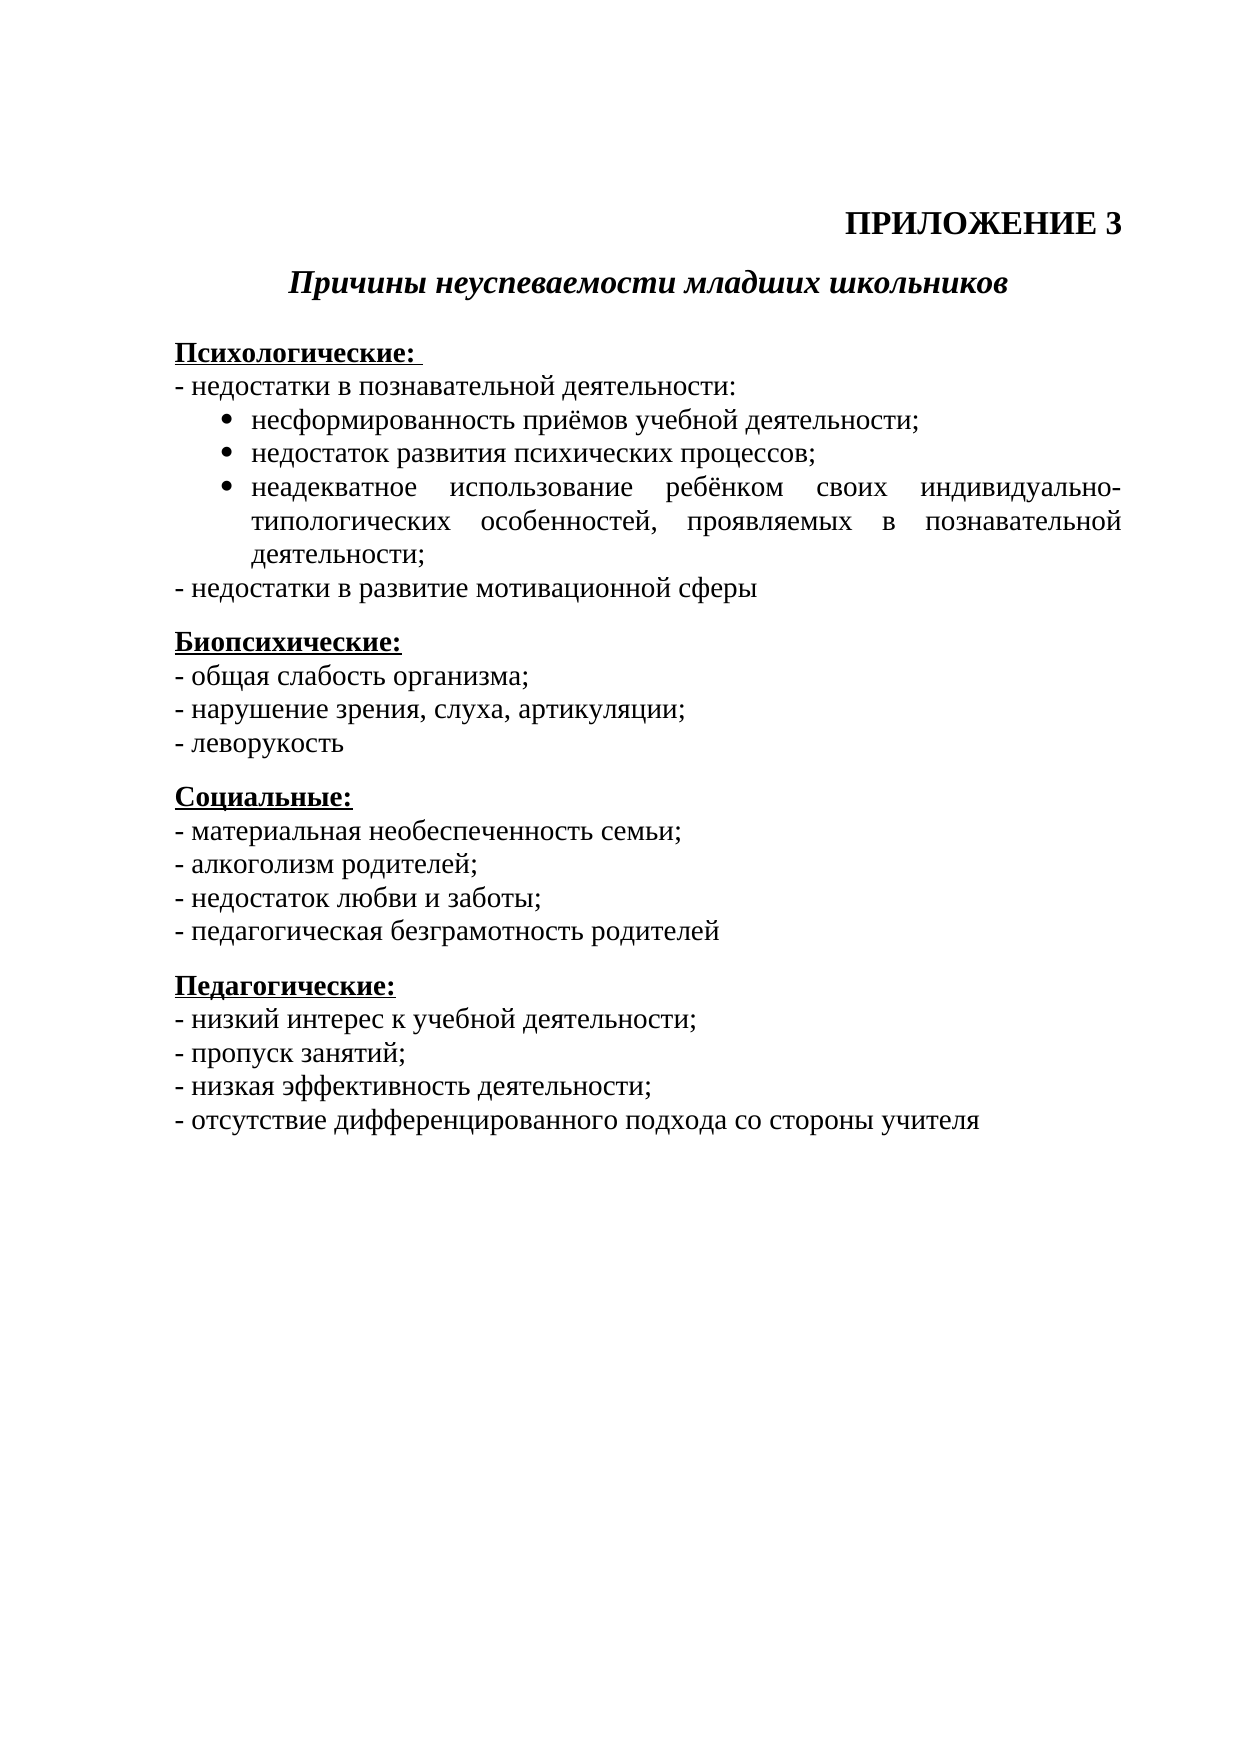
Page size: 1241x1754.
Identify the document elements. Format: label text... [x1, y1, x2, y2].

text - материальная необеспеченность семьи; [118, 813, 1122, 846]
text - алкоголизм родителей; [118, 846, 1122, 880]
text Педагогические: [118, 968, 1122, 1001]
list неадекватное использование ребёнком своих индивидуально-типологических особенностей, проявляемых в познавательной деятельности; [222, 469, 1122, 570]
text Причины неуспеваемости младших школьников [118, 263, 1122, 301]
list несформированность приёмов учебной деятельности; [222, 402, 1122, 435]
text - нарушение зрения, слуха, артикуляции; [118, 691, 1122, 725]
text Биопсихические: [118, 624, 1122, 658]
text Социальные: [118, 779, 1122, 813]
text ПРИЛОЖЕНИЕ 3 [118, 204, 1122, 242]
text - отсутствие дифференцированного подхода со стороны учителя [118, 1102, 1122, 1135]
list недостаток развития психических процессов; [222, 435, 1122, 469]
text Психологические: [118, 335, 1122, 368]
text - недостатки в развитие мотивационной сферы [118, 570, 1122, 603]
text - недостаток любви и заботы; [118, 880, 1122, 913]
text - недостатки в познавательной деятельности: [118, 368, 1122, 402]
text - низкий интерес к учебной деятельности; [118, 1001, 1122, 1035]
text - леворукость [118, 725, 1122, 758]
text - пропуск занятий; [118, 1035, 1122, 1068]
text - общая слабость организма; [118, 658, 1122, 691]
text - педагогическая безграмотность родителей [118, 913, 1122, 947]
text - низкая эффективность деятельности; [118, 1068, 1122, 1102]
